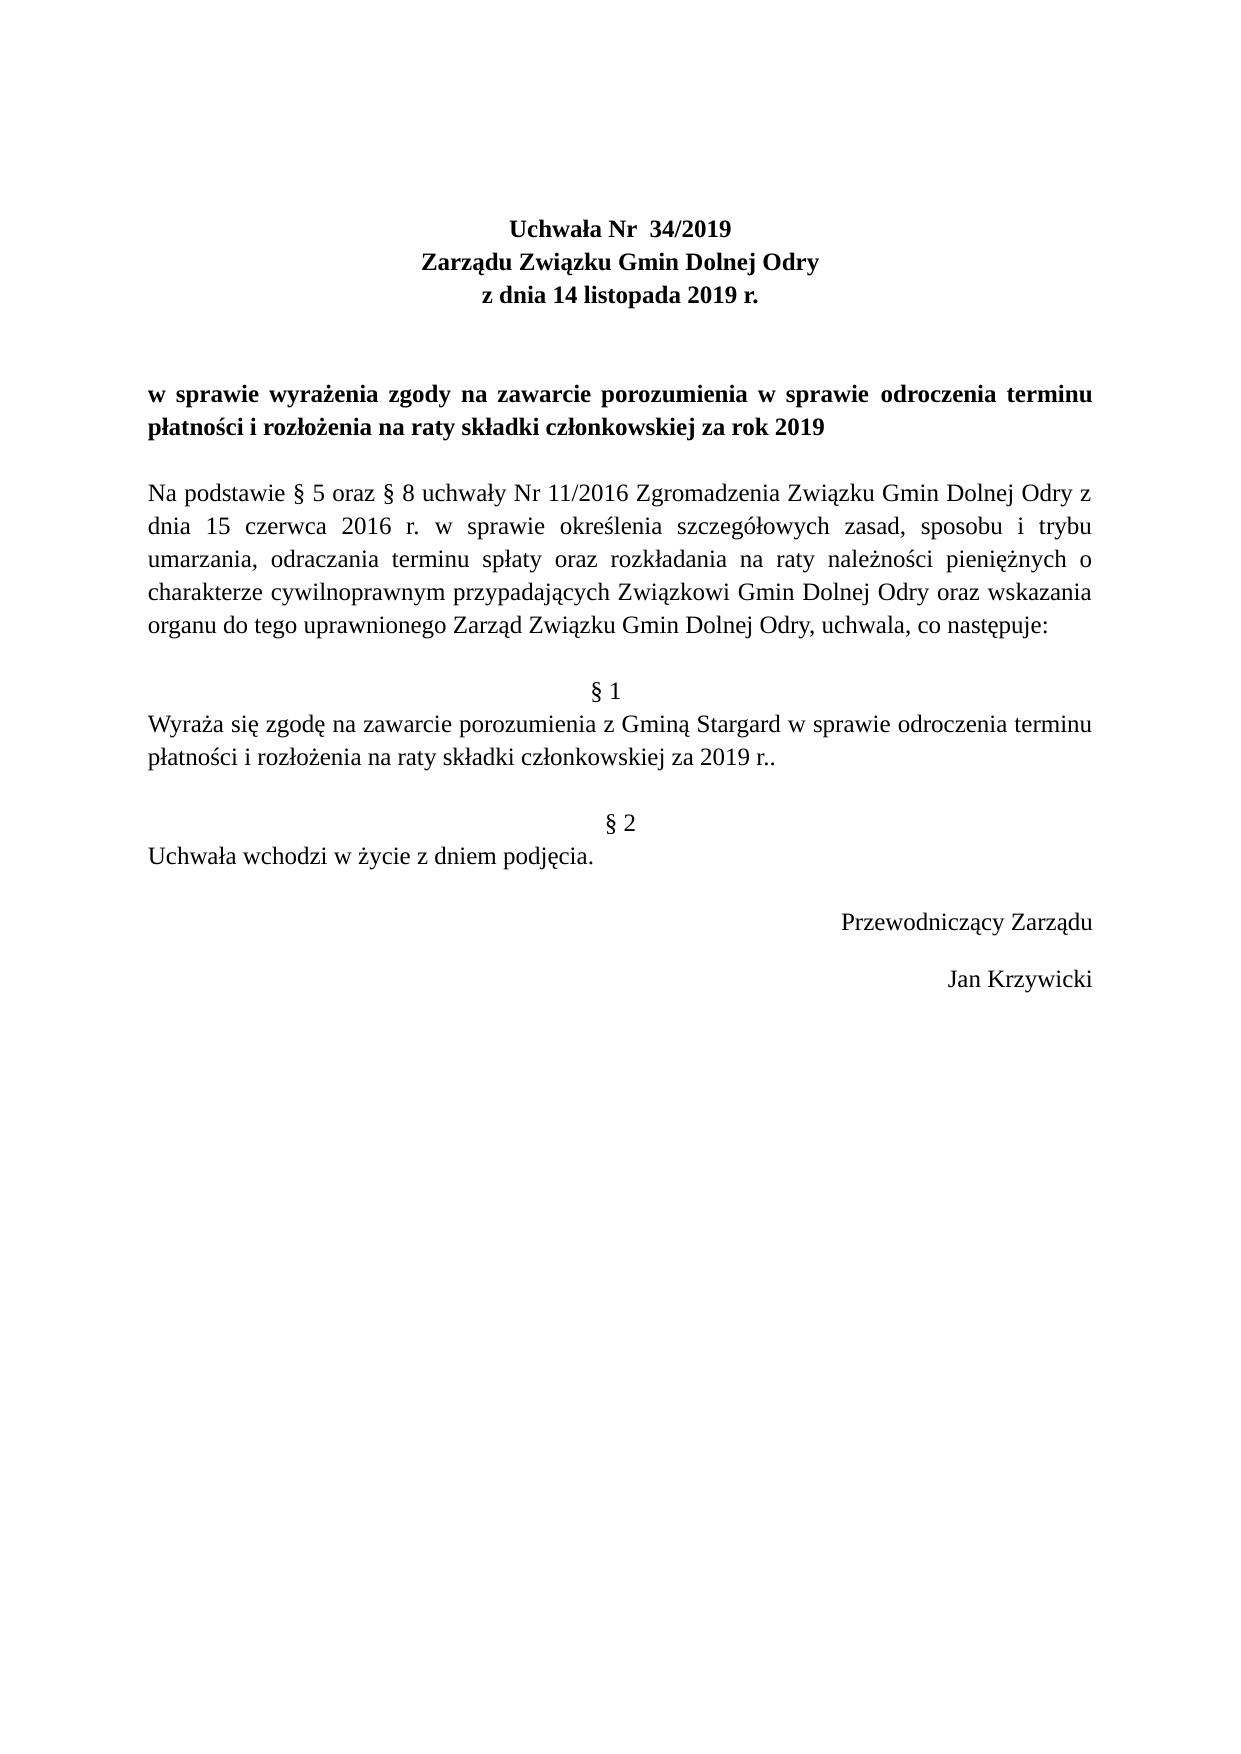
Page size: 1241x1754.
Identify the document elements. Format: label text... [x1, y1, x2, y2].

text Jan Krzywicki [148, 964, 1093, 993]
text Zarządu Związku Gmin Dolnej Odry [148, 247, 1093, 275]
text w sprawie wyrażenia zgody na zawarcie porozumienia w sprawie odroczenia terminu płatności i rozłożenia na raty składki członkowskiej za rok 2019 [148, 379, 1093, 441]
text § 2 [148, 808, 1093, 837]
text Wyraża się zgodę na zawarcie porozumienia z Gminą Stargard w sprawie odroczenia terminu płatności i rozłożenia na raty składki członkowskiej za 2019 r.. [148, 709, 1093, 771]
text § 1 [516, 676, 1093, 705]
text z dnia 14 listopada 2019 r. [148, 280, 1093, 308]
text Uchwała Nr 34/2019 [148, 214, 1093, 242]
text Uchwała wchodzi w życie z dniem podjęcia. [148, 841, 1093, 870]
text Na podstawie § 5 oraz § 8 uchwały Nr 11/2016 Zgromadzenia Związku Gmin Dolnej Odry z dnia 15 czerwca 2016 r. w sprawie określenia szczegółowych zasad, sposobu i trybu umarzania, odraczania terminu spłaty oraz rozkładania na raty należności pieniężnych o charakterze cywilnoprawnym przypadających Związkowi Gmin Dolnej Odry oraz wskazania organu do tego uprawnionego Zarząd Związku Gmin Dolnej Odry, uchwala, co następuje: [148, 478, 1093, 639]
text Przewodniczący Zarządu [148, 907, 1093, 936]
